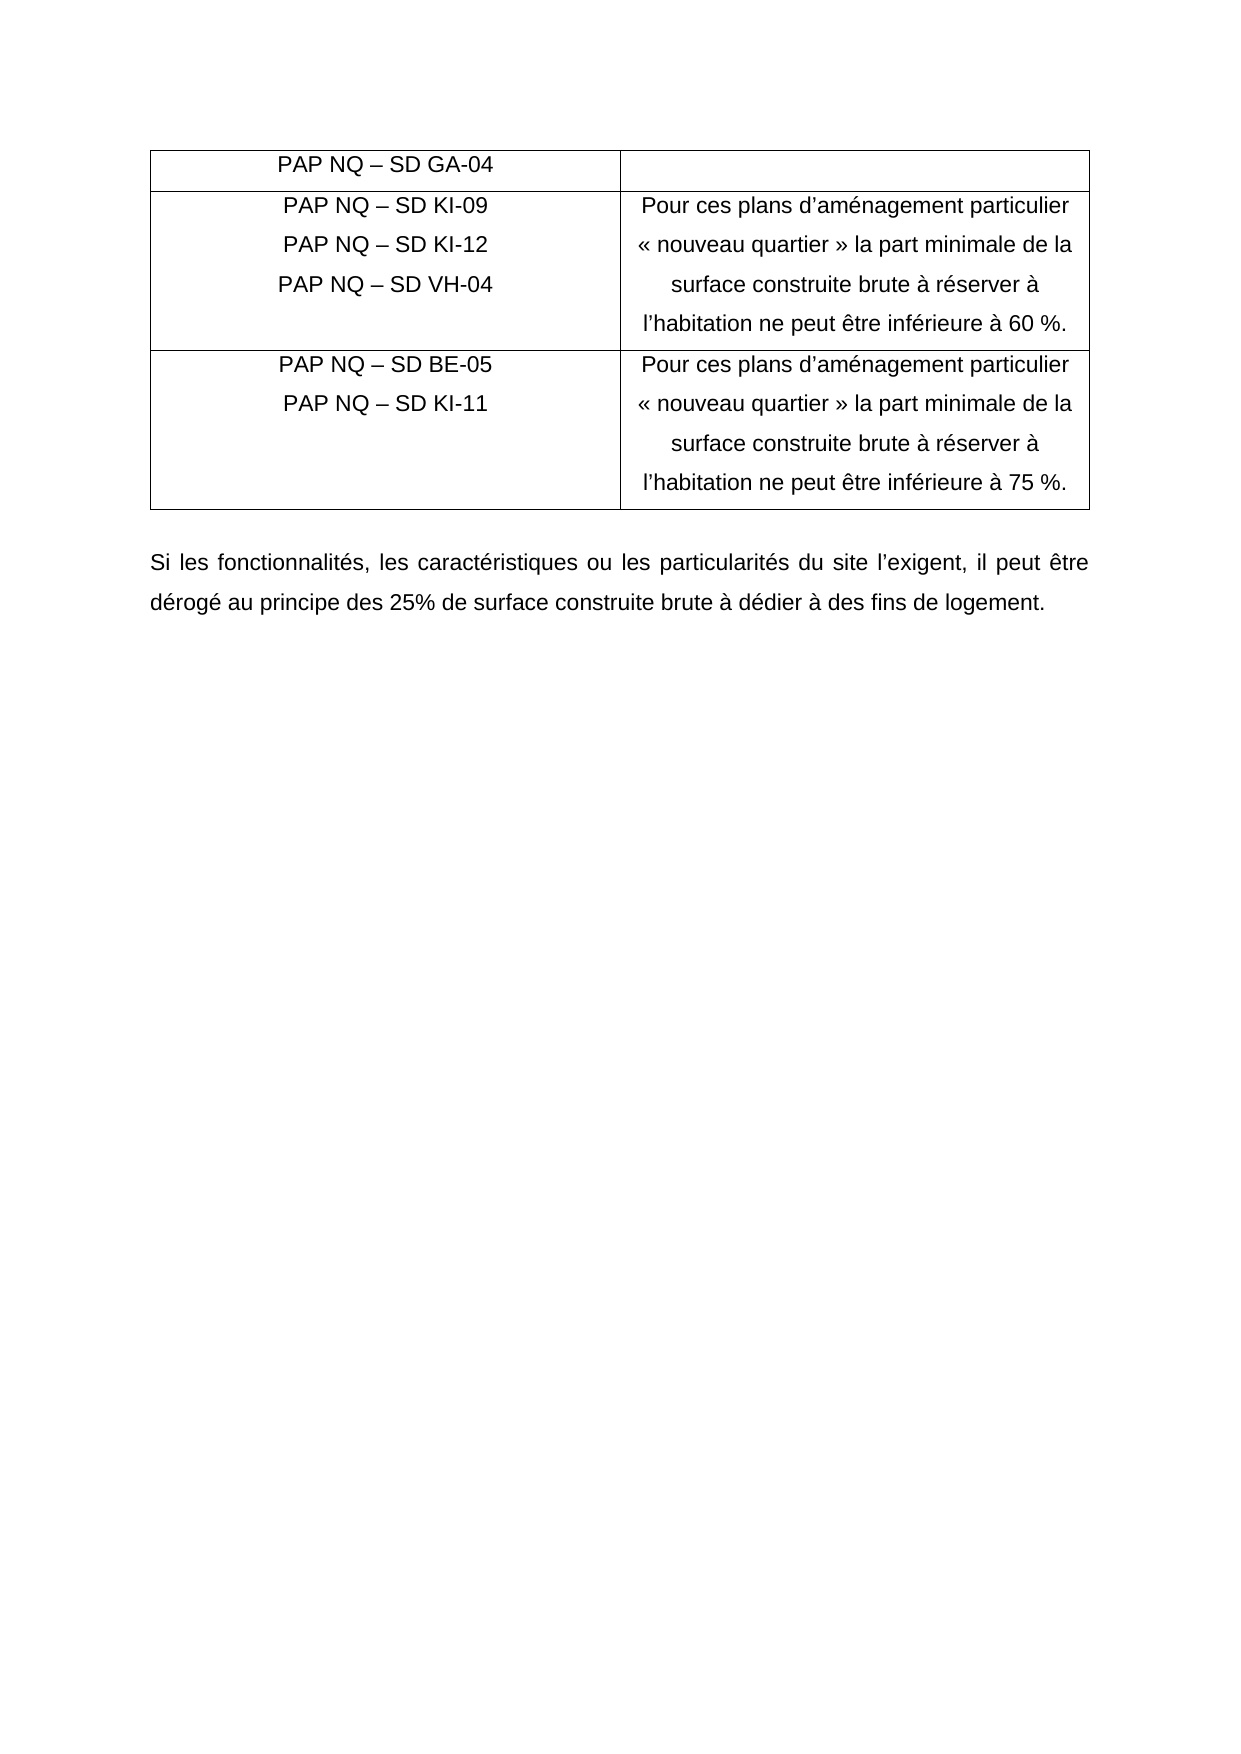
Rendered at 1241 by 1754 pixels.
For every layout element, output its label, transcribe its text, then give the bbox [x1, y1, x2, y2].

table_cell Pour ces plans d’aménagement particulier « nouveau quartier » la part minimale de la surface construite brute à réserver à l’habitation ne peut être inférieure à 75 %. [621, 351, 1089, 508]
table_cell PAP NQ – SD KI-09 PAP NQ – SD KI-12 PAP NQ – SD VH-04 [151, 192, 620, 349]
text Si les fonctionnalités, les caractéristiques ou les particularités du site l’exigent, il peut être dérogé au principe des 25% de surface construite brute à dédier à des fins de logement. [150, 549, 1090, 615]
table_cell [151, 151, 620, 191]
table_cell PAP NQ – SD BE-05 PAP NQ – SD KI-11 [151, 351, 620, 508]
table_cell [621, 151, 1089, 191]
table_cell Pour ces plans d’aménagement particulier « nouveau quartier » la part minimale de la surface construite brute à réserver à l’habitation ne peut être inférieure à 60 %. [621, 192, 1089, 349]
